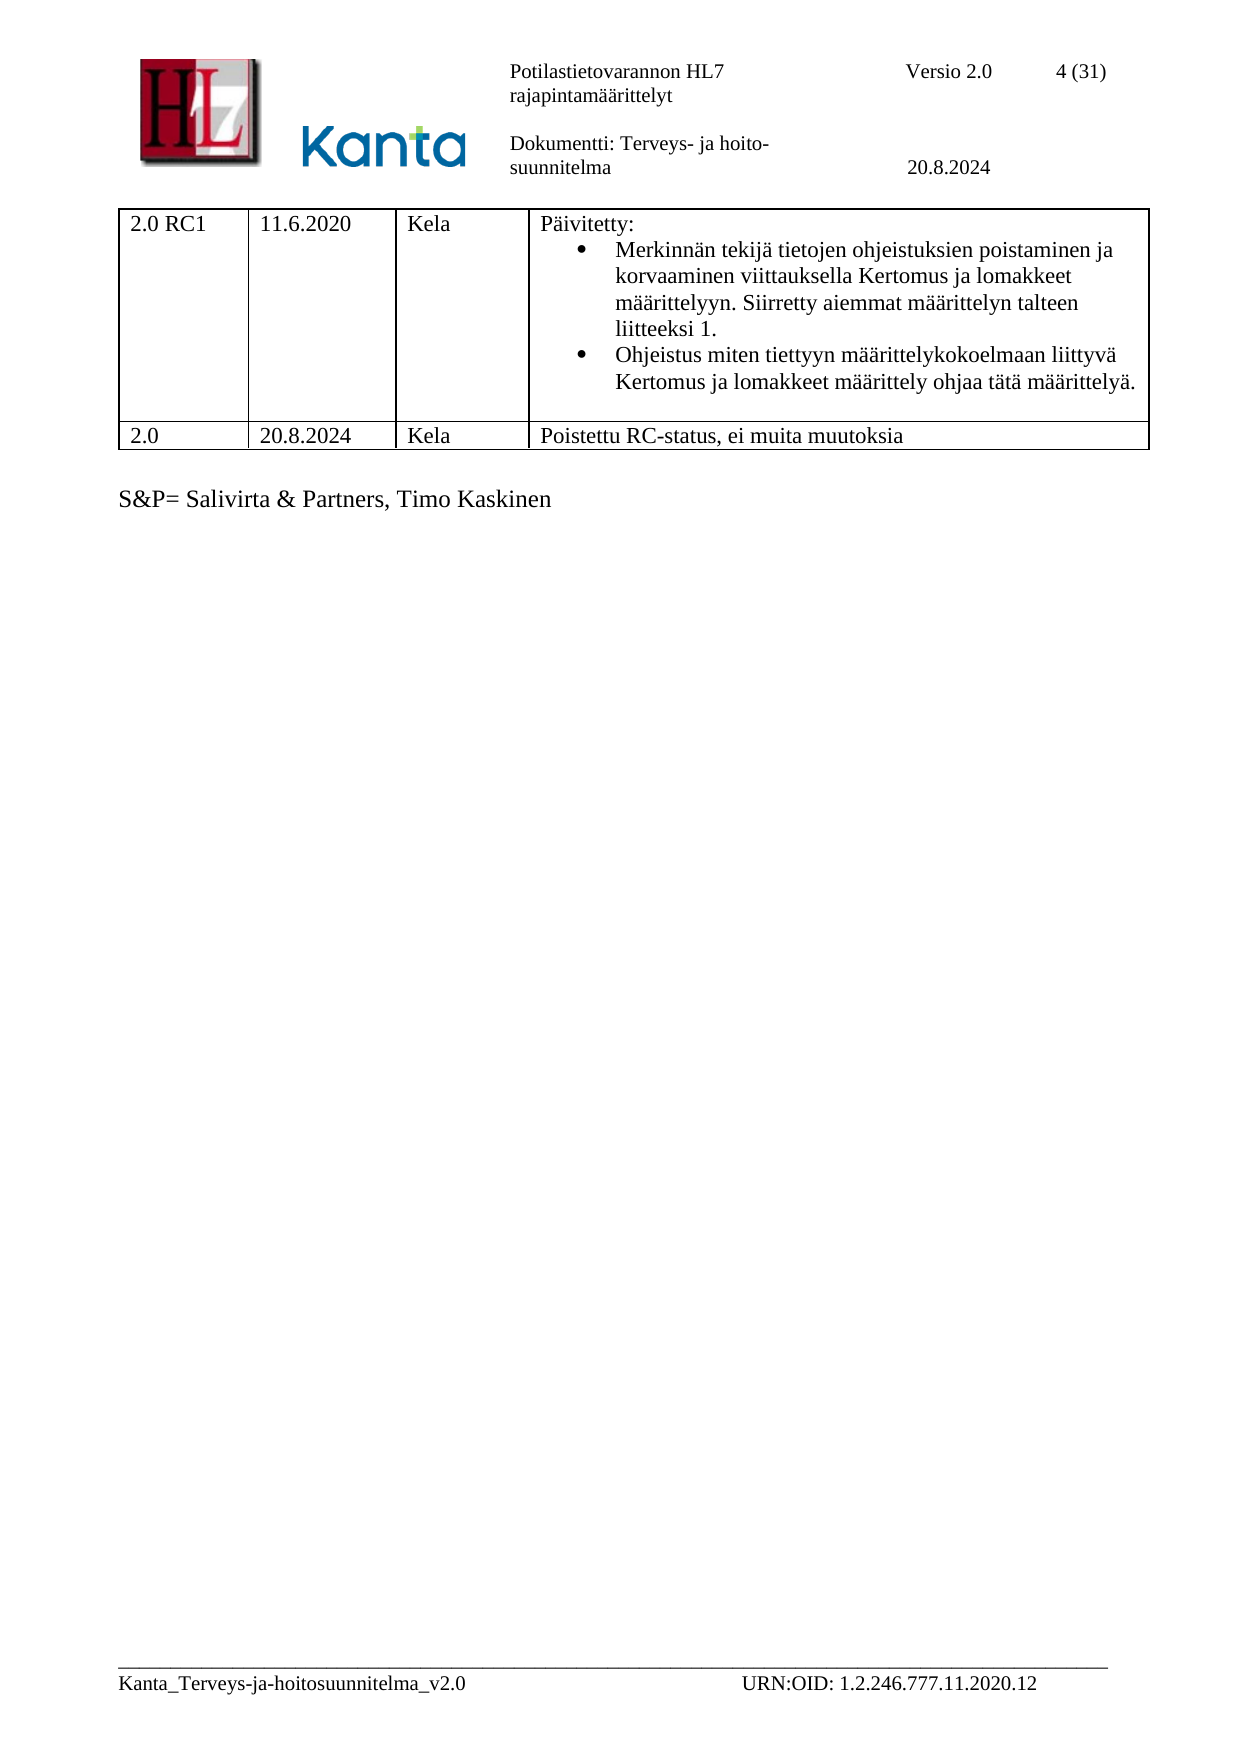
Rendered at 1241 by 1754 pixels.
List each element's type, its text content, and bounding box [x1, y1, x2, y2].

table_cell Päivitetty: Merkinnän tekijä tietojen ohjeistuksien poistaminen ja korvaaminen viittauksella Kertomus ja lomakkeet määrittelyyn. Siirretty aiemmat määrittelyn talteen liitteeksi 1. Ohjeistus miten tiettyyn määrittelykokoelmaan liittyvä Kertomus ja lomakkeet määrittely ohjaa tätä määrittelyä. [530, 210, 1148, 421]
table_cell Kela [397, 210, 528, 421]
table_cell 20.8.2024 [249, 422, 395, 448]
picture [140, 59, 263, 167]
table_cell 2.0 [120, 422, 248, 448]
table_cell Poistettu RC-status, ei muita muutoksia [530, 422, 1148, 448]
table_cell 11.6.2020 [249, 210, 395, 421]
picture [302, 126, 466, 167]
table_cell 2.0 RC1 [120, 210, 248, 421]
table_cell Kela [397, 422, 528, 448]
text S&P= Salivirta & Partners, Timo Kaskinen [118, 484, 1122, 513]
